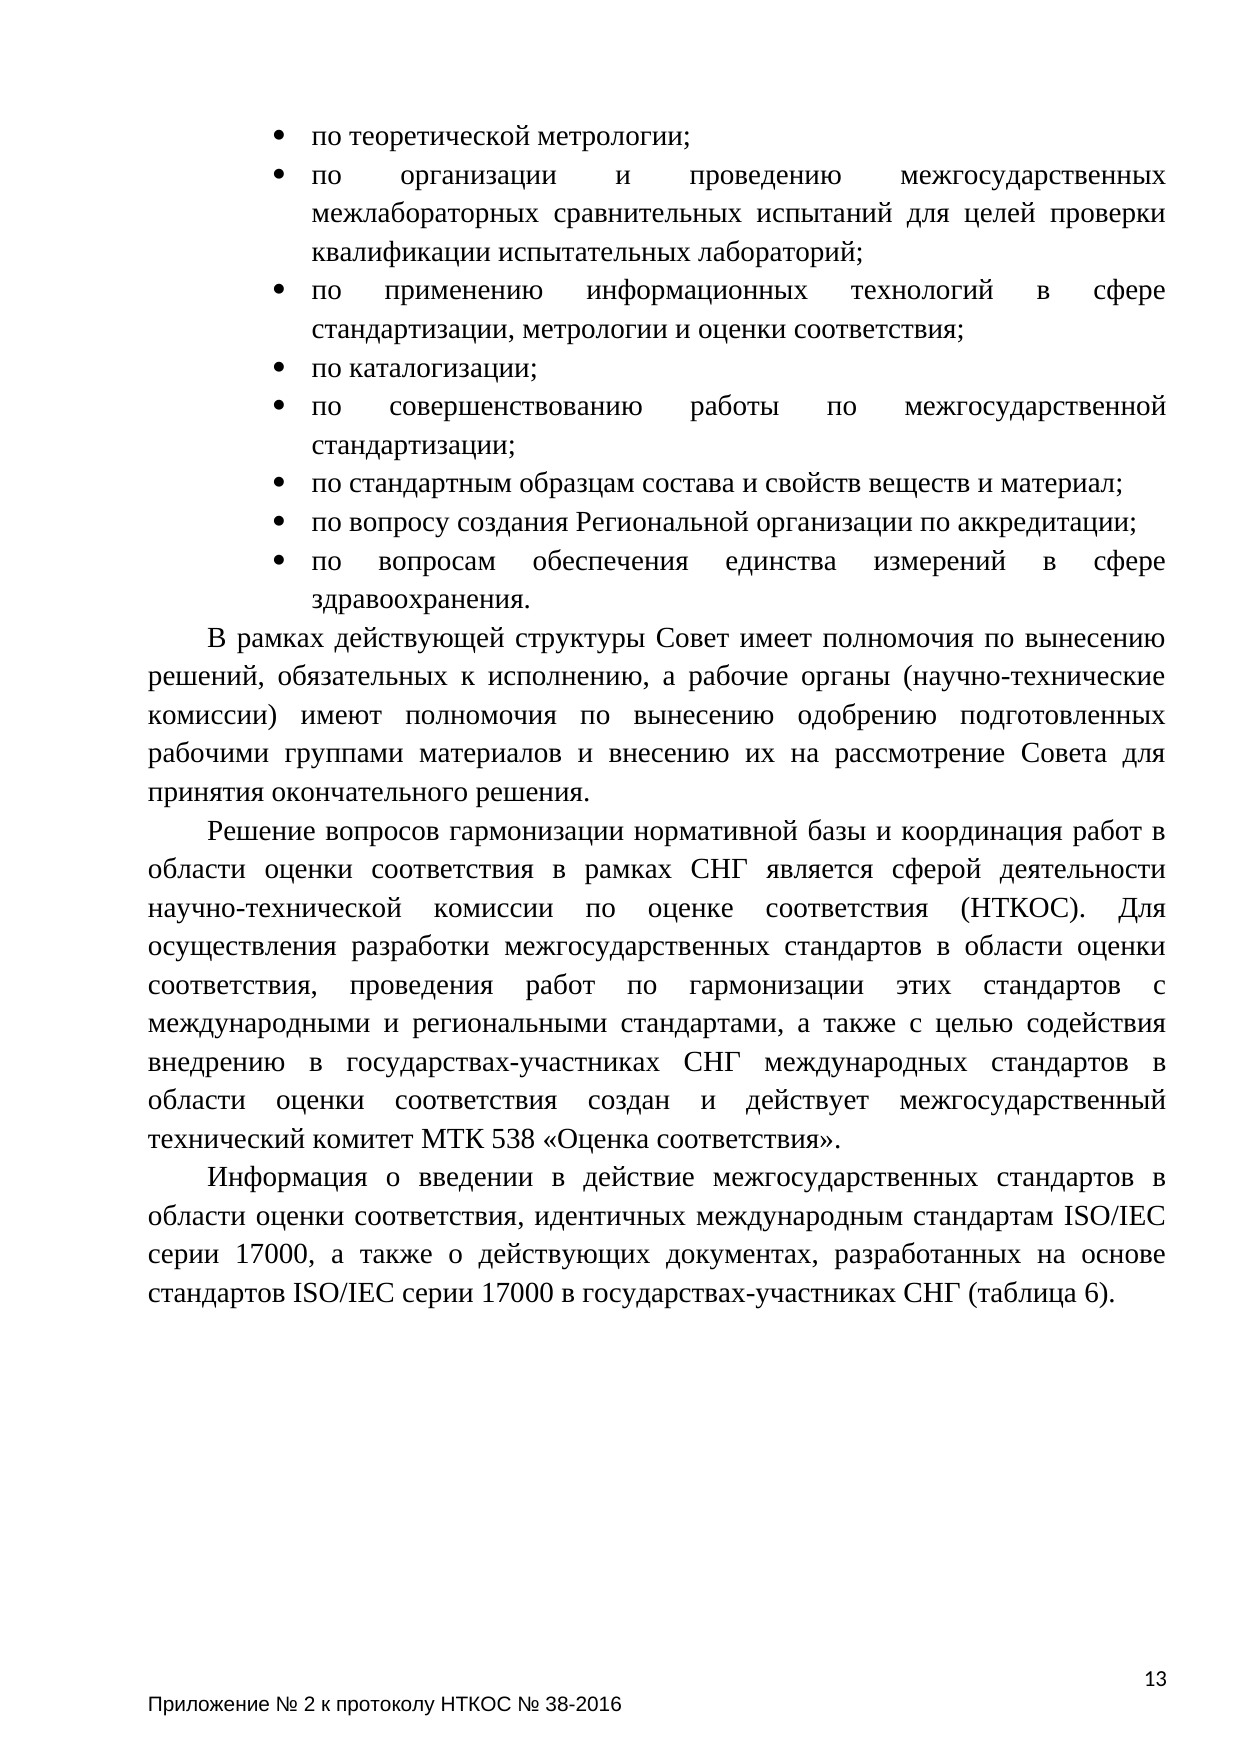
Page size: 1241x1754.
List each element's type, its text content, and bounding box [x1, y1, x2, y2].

text Информация о введении в действие межгосударственных стандартов в области оценки соответствия, идентичных международным стандартам ISO/IEC серии 17000, а также о действующих документах, разработанных на основе стандартов ISO/IEC серии 17000 в государствах-участниках СНГ (таблица 6). [148, 1159, 1167, 1309]
list по применению информационных технологий в сфере стандартизации, метрологии и оценки соответствия; [274, 272, 1167, 345]
list по организации и проведению межгосударственных межлабораторных сравнительных испытаний для целей проверки квалификации испытательных лабораторий; [274, 157, 1167, 267]
list по каталогизации; [274, 350, 1167, 383]
list по совершенствованию работы по межгосударственной стандартизации; [274, 388, 1167, 461]
text В рамках действующей структуры Совет имеет полномочия по вынесению решений, обязательных к исполнению, а рабочие органы (научно-технические комиссии) имеют полномочия по вынесению одобрению подготовленных рабочими группами материалов и внесению их на рассмотрение Совета для принятия окончательного решения. [148, 620, 1167, 808]
text Решение вопросов гармонизации нормативной базы и координация работ в области оценки соответствия в рамках СНГ является сферой деятельности научно-технической комиссии по оценке соответствия (НТКОС). Для осуществления разработки межгосударственных стандартов в области оценки соответствия, проведения работ по гармонизации этих стандартов с международными и региональными стандартами, а также с целью содействия внедрению в государствах-участниках СНГ международных стандартов в области оценки соответствия создан и действует межгосударственный технический комитет МТК 538 «Оценка соответствия». [148, 813, 1167, 1154]
list по вопросам обеспечения единства измерений в сфере здравоохранения. [274, 543, 1167, 615]
list по стандартным образцам состава и свойств веществ и материал; [274, 466, 1167, 499]
list по теоретической метрологии; [274, 118, 1167, 152]
list по вопросу создания Региональной организации по аккредитации; [274, 504, 1167, 538]
